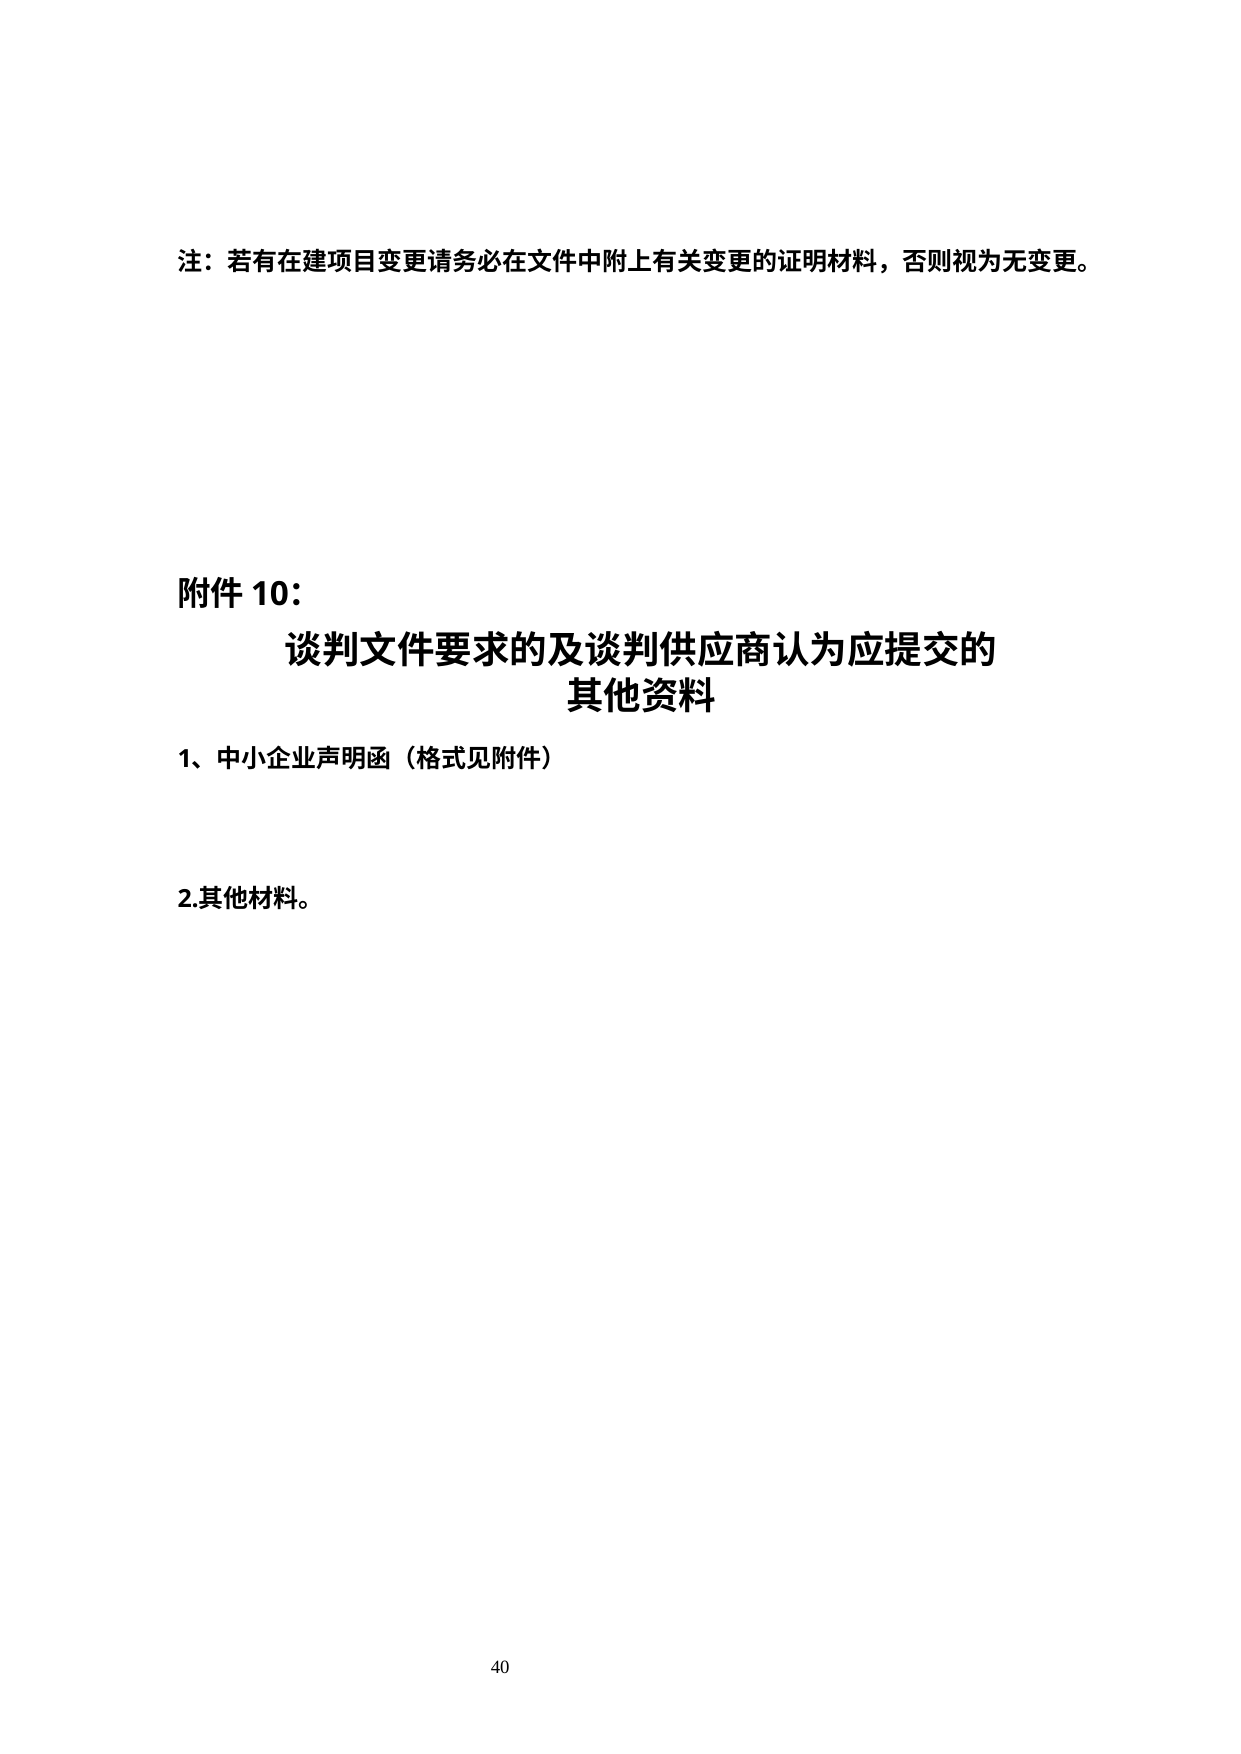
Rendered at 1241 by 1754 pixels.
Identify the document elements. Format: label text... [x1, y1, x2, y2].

text 注：若有在建项目变更请务必在文件中附上有关变更的证明材料，否则视为无变更。 [177, 242, 1104, 278]
text 其他资料 [177, 673, 1104, 719]
text 2.其他材料。 [177, 871, 1104, 917]
title 附件10： [177, 567, 1101, 615]
text 谈判文件要求的及谈判供应商认为应提交的 [177, 627, 1104, 673]
text 1、中小企业声明函（格式见附件） [177, 719, 1104, 779]
